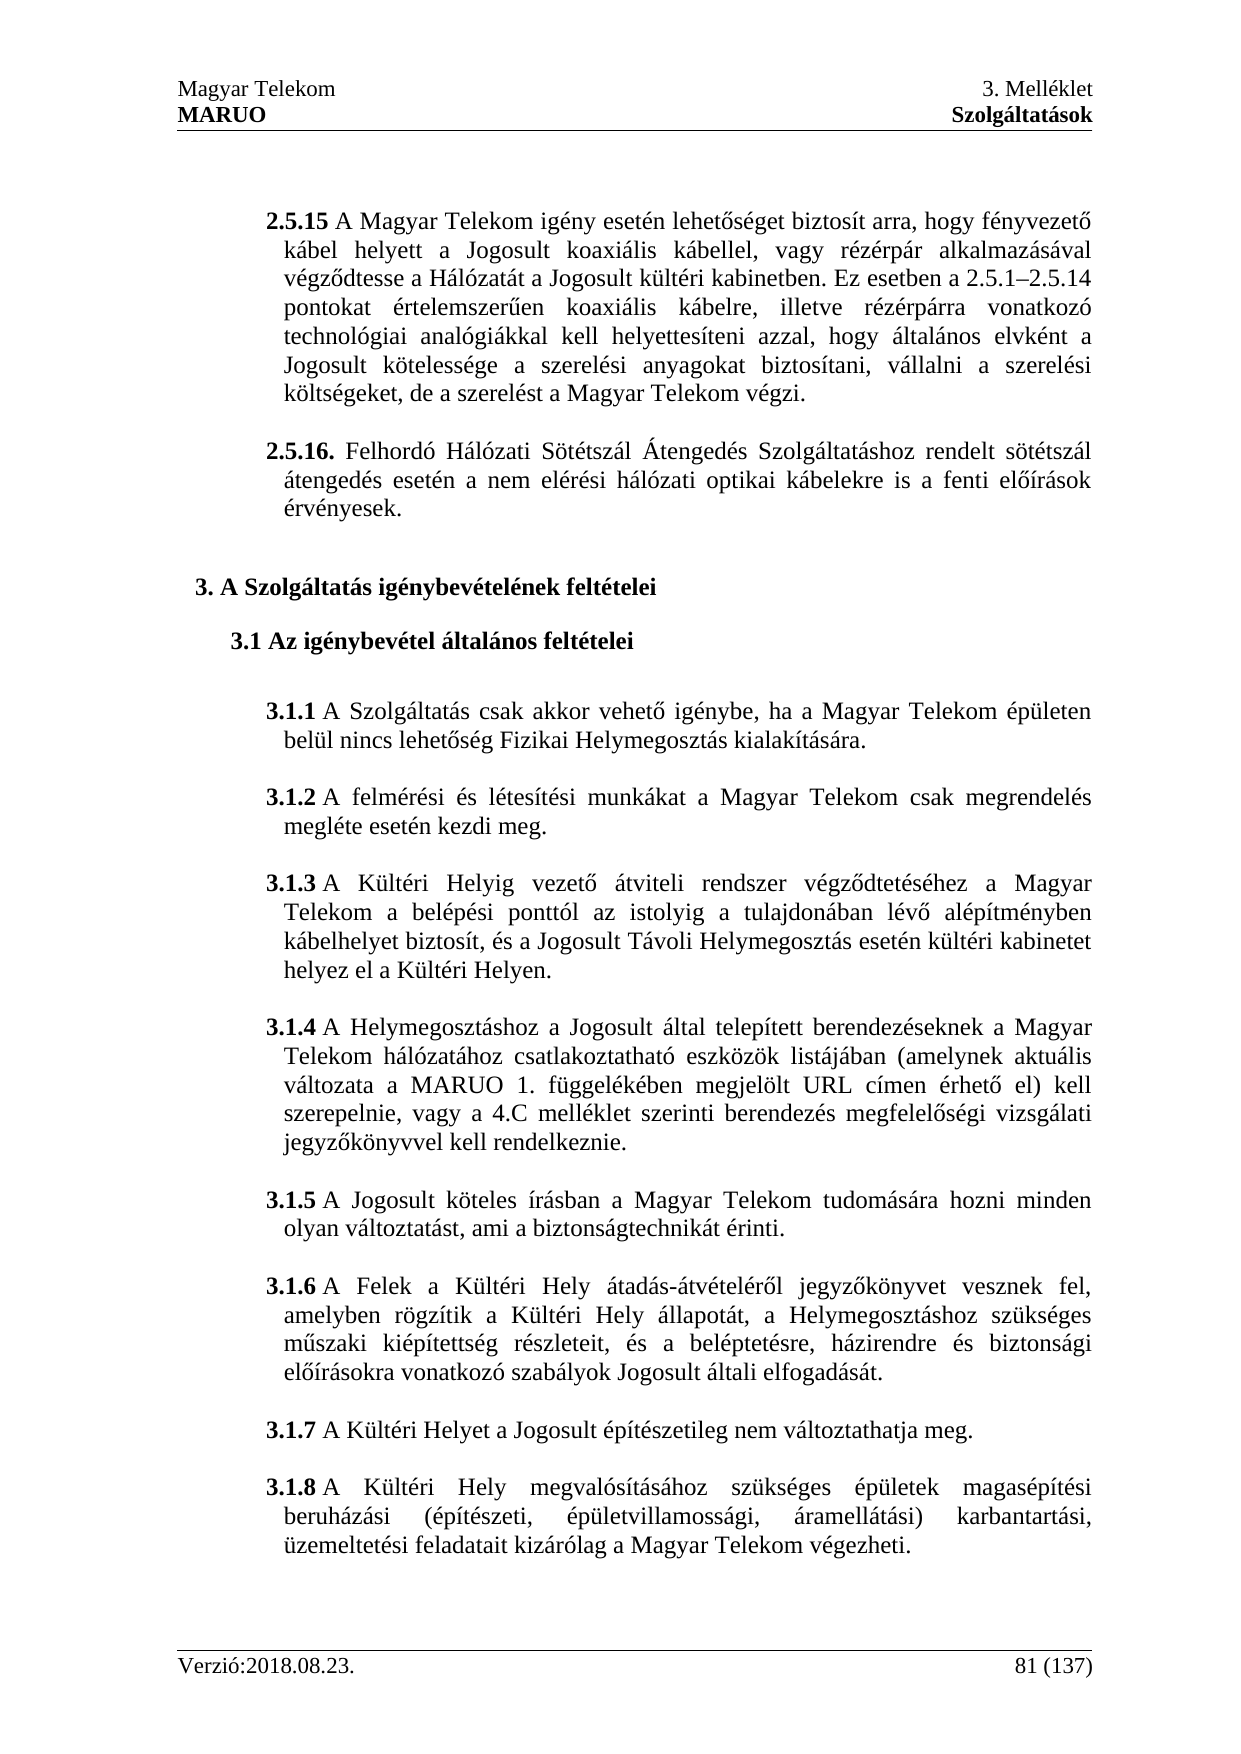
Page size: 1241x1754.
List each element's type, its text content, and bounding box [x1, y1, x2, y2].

text 3.1.5 A Jogosult köteles írásban a Magyar Telekom tudomására hozni minden olyan változtatást, ami a biztonságtechnikát érinti. [266, 1185, 1092, 1242]
text 3.1.8 A Kültéri Hely megvalósításához szükséges épületek magasépítési beruházási (építészeti, épületvillamossági, áramellátási) karbantartási, üzemeltetési feladatait kizárólag a Magyar Telekom végezheti. [266, 1472, 1092, 1558]
text 3.1.1 A Szolgáltatás csak akkor vehető igénybe, ha a Magyar Telekom épületen belül nincs lehetőség Fizikai Helymegosztás kialakítására. [266, 696, 1092, 753]
subtitle 3. A Szolgáltatás igénybevételének feltételei [195, 572, 1092, 601]
text 2.5.15 A Magyar Telekom igény esetén lehetőséget biztosít arra, hogy fényvezető kábel helyett a Jogosult koaxiális kábellel, vagy rézérpár alkalmazásával végződtesse a Hálózatát a Jogosult kültéri kabinetben. Ez esetben a 2.5.1–2.5.14 pontokat értelemszerűen koaxiális kábelre, illetve rézérpárra vonatkozó technológiai analógiákkal kell helyettesíteni azzal, hogy általános elvként a Jogosult kötelessége a szerelési anyagokat biztosítani, vállalni a szerelési költségeket, de a szerelést a Magyar Telekom végzi. [266, 206, 1092, 407]
text 3.1.7 A Kültéri Helyet a Jogosult építészetileg nem változtathatja meg. [266, 1415, 1092, 1443]
subtitle 3.1 Az igénybevétel általános feltételei [230, 626, 1092, 655]
text 2.5.16. Felhordó Hálózati Sötétszál Átengedés Szolgáltatáshoz rendelt sötétszál átengedés esetén a nem elérési hálózati optikai kábelekre is a fenti előírások érvényesek. [266, 436, 1092, 522]
text 3.1.4 A Helymegosztáshoz a Jogosult által telepített berendezéseknek a Magyar Telekom hálózatához csatlakoztatható eszközök listájában (amelynek aktuális változata a MARUO 1. függelékében megjelölt URL címen érhető el) kell szerepelnie, vagy a 4.C melléklet szerinti berendezés megfelelőségi vizsgálati jegyzőkönyvvel kell rendelkeznie. [266, 1012, 1092, 1156]
text 3.1.2 A felmérési és létesítési munkákat a Magyar Telekom csak megrendelés megléte esetén kezdi meg. [266, 782, 1092, 840]
text 3.1.3 A Kültéri Helyig vezető átviteli rendszer végződtetéséhez a Magyar Telekom a belépési ponttól az istolyig a tulajdonában lévő alépítményben kábelhelyet biztosít, és a Jogosult Távoli Helymegosztás esetén kültéri kabinetet helyez el a Kültéri Helyen. [266, 868, 1092, 983]
text 3.1.6 A Felek a Kültéri Hely átadás-átvételéről jegyzőkönyvet vesznek fel, amelyben rögzítik a Kültéri Hely állapotát, a Helymegosztáshoz szükséges műszaki kiépítettség részleteit, és a beléptetésre, házirendre és biztonsági előírásokra vonatkozó szabályok Jogosult általi elfogadását. [266, 1271, 1092, 1386]
